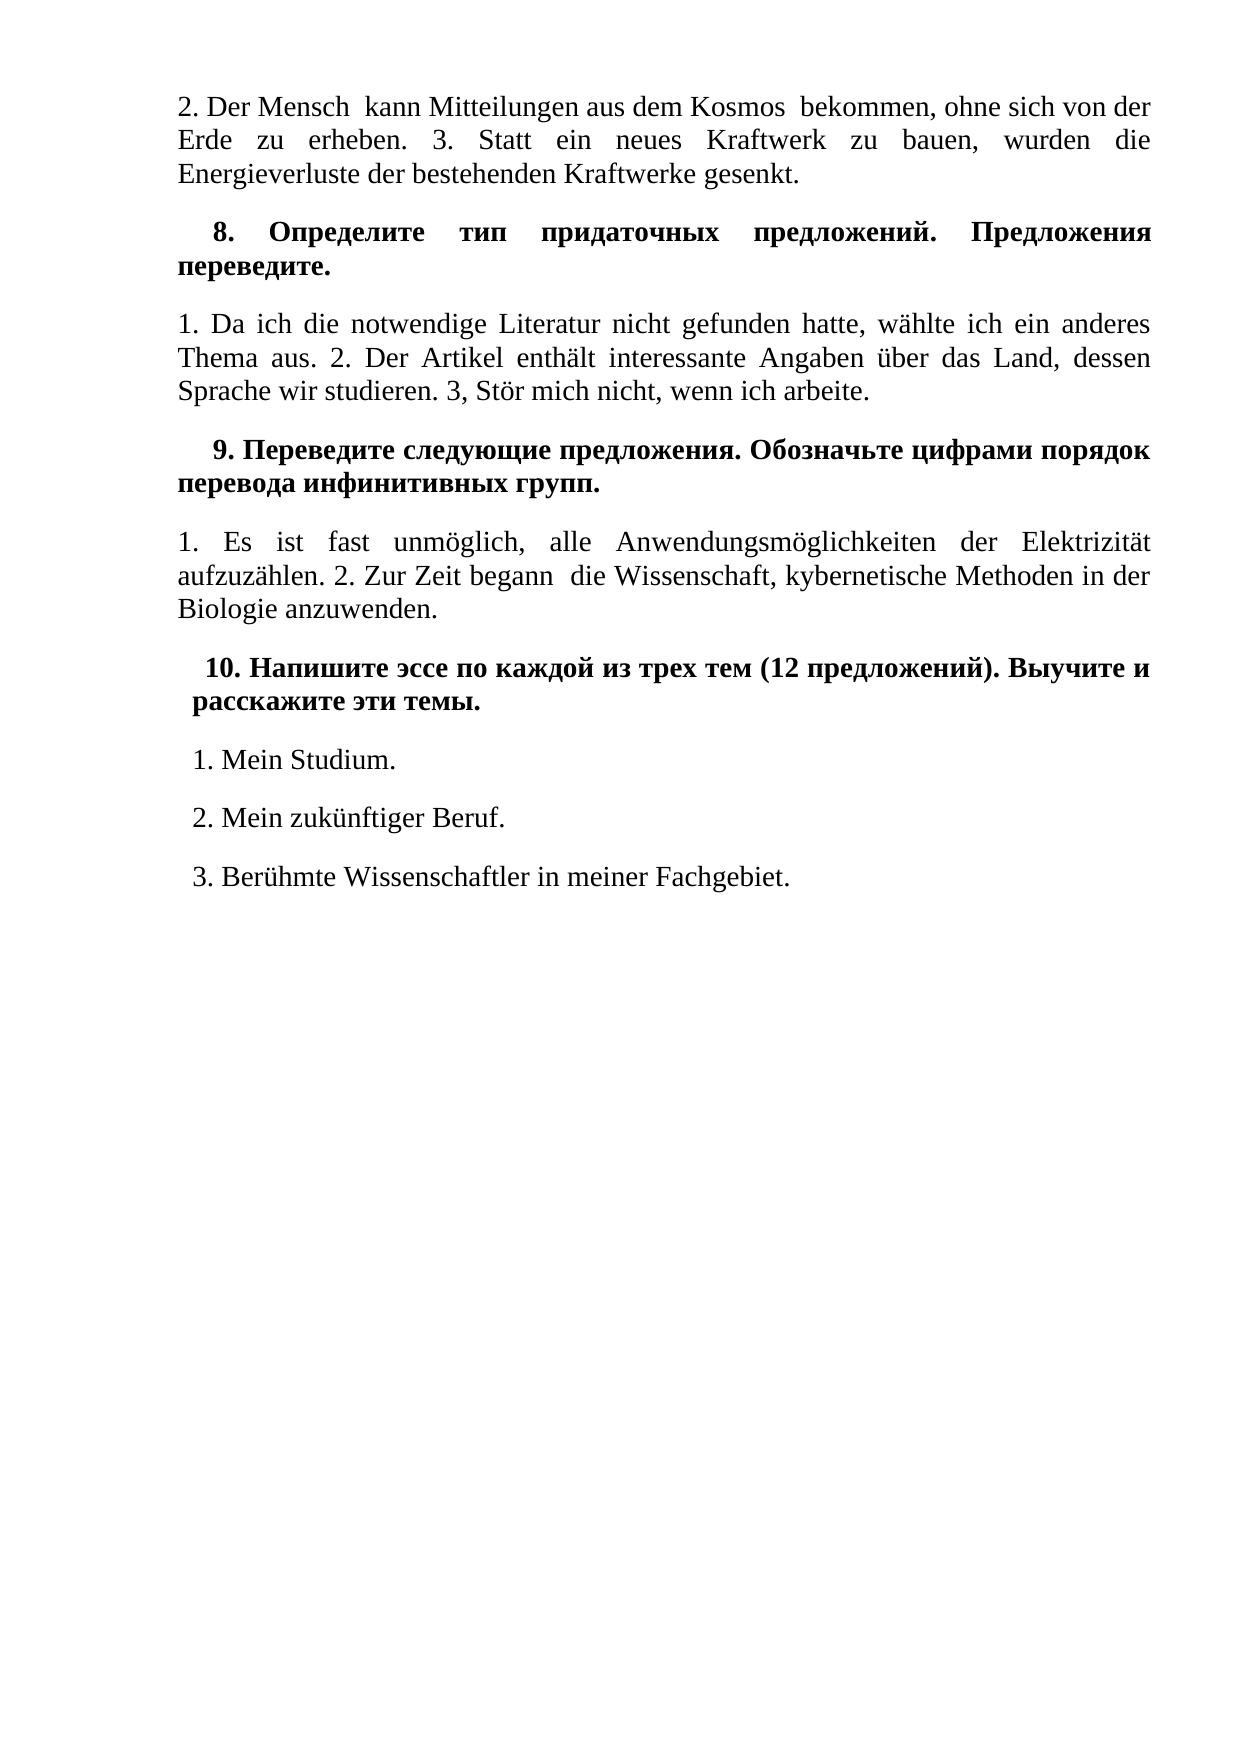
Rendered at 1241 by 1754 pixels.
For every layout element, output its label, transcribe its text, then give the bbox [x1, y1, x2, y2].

text 2. Mein zukünftiger Beruf. [192, 800, 1152, 834]
text 10. Напишите эссе по каждой из трех тем (12 предложений). Выучите и расскажите эти темы. [148, 650, 1152, 717]
text 3. Berühmte Wissenschaftler in meiner Fachgebiet. [192, 859, 1152, 892]
text 1. Da ich die notwendige Literatur nicht gefunden hatte, wählte ich ein anderes Thema aus. 2. Der Artikel enthält interessante Angaben über das Land, dessen Sprache wir studieren. 3, Stör mich nicht, wenn ich arbeite. [177, 306, 1152, 407]
text 8. Определите тип придаточных предложений. Предложения переведите. [177, 214, 1152, 281]
text 2. Der Mensch kann Mitteilungen aus dem Kosmos bekommen, ohne sich von der Erde zu erheben. 3. Statt ein neues Kraftwerk zu bauen, wurden die Energieverluste der bestehenden Kraftwerke gesenkt. [177, 89, 1152, 189]
text 9. Переведите следующие предложения. Обозначьте цифрами порядок перевода инфинитивных групп. [177, 432, 1152, 499]
text 1. Mein Studium. [192, 742, 1152, 775]
text 1. Es ist fast unmöglich, alle Anwendungsmöglichkeiten der Elektrizität aufzuzählen. 2. Zur Zeit begann die Wissenschaft, kybernetische Methoden in der Biologie anzuwenden. [177, 524, 1152, 625]
